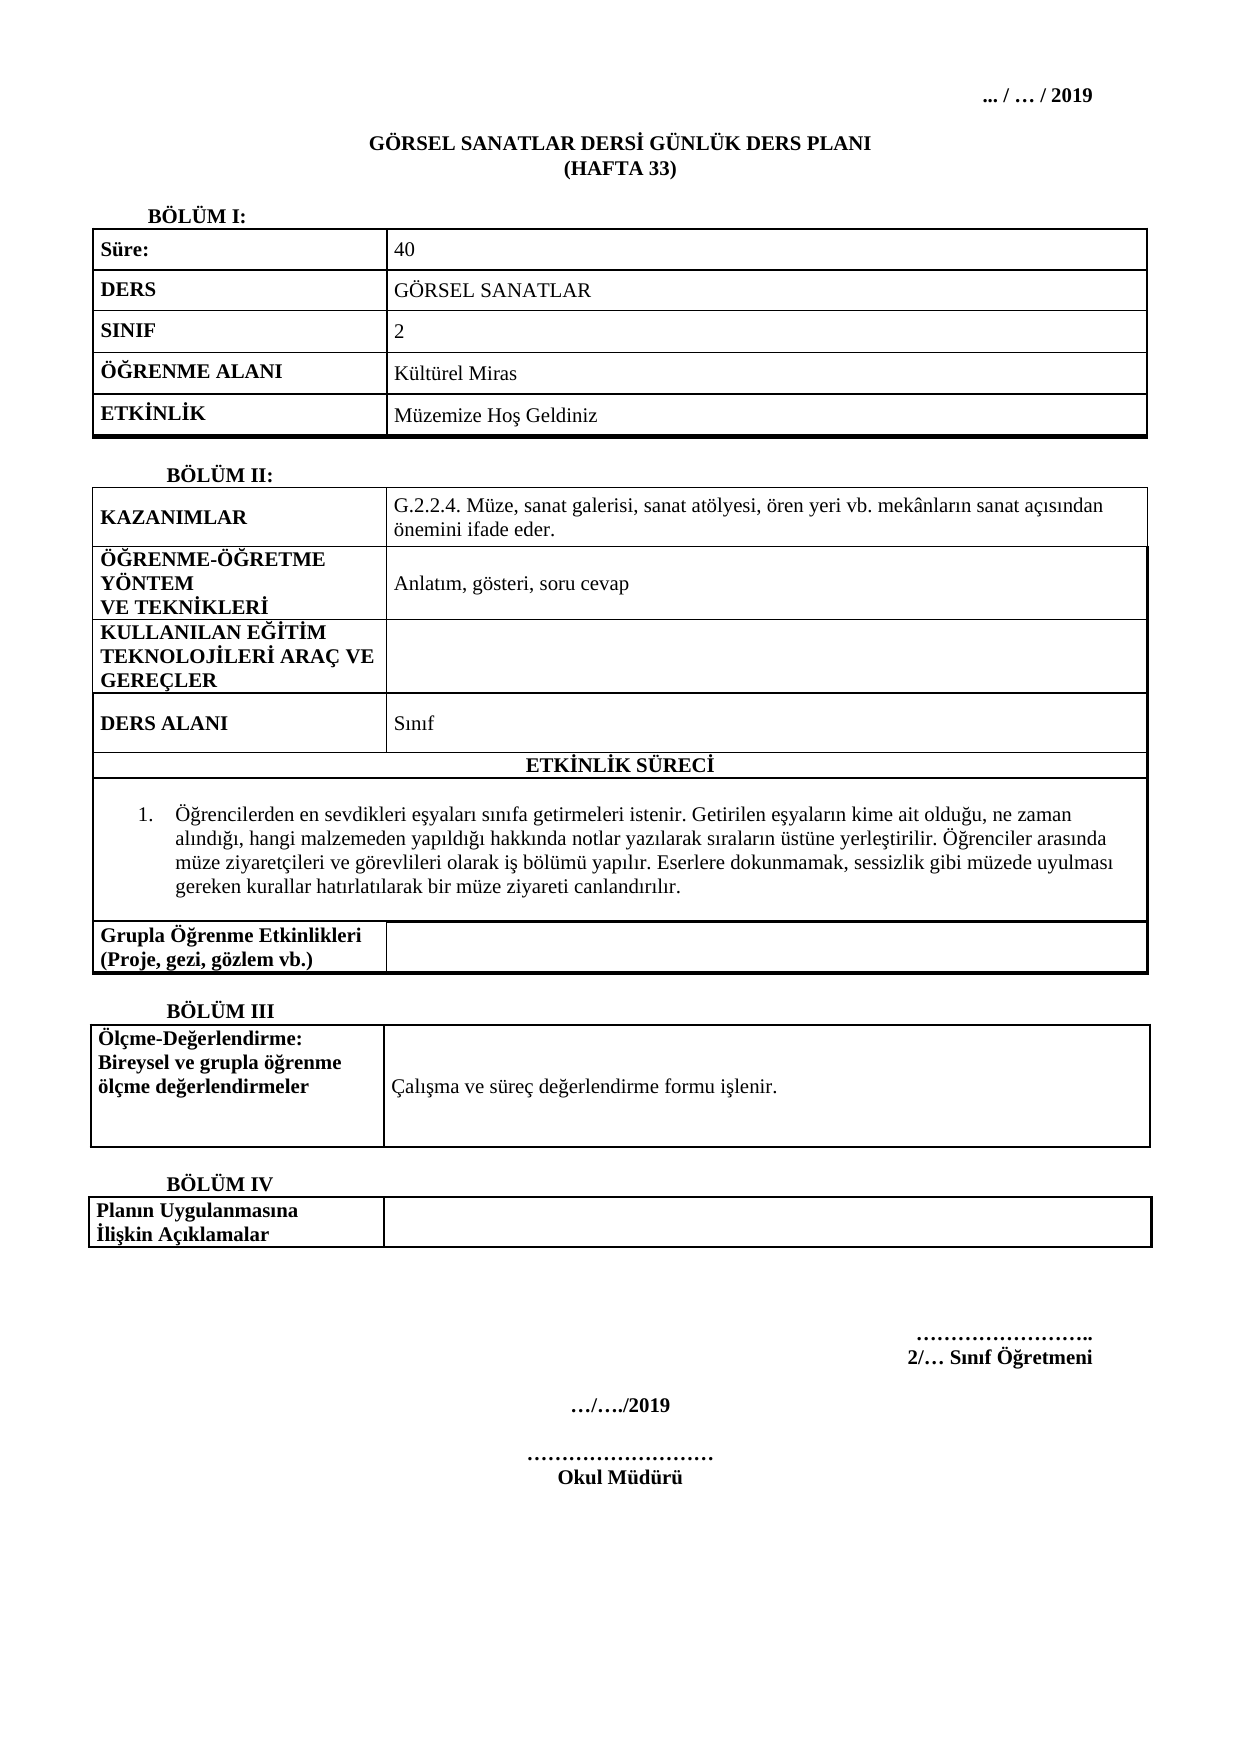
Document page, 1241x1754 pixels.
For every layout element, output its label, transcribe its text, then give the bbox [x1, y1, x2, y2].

table_cell KULLANILAN EĞİTİM TEKNOLOJİLERİ ARAÇ VE GEREÇLER [93, 620, 386, 692]
text 2/… Sınıf Öğretmeni [148, 1344, 1093, 1369]
table_cell ÖĞRENME ALANI [94, 353, 386, 393]
text …………………….. [148, 1321, 1093, 1344]
table_header G.2.2.4. Müze, sanat galerisi, sanat atölyesi, ören yeri vb. mekânların sanat açısından önemini ifade eder. [387, 488, 1147, 546]
text ... / … / 2019 [148, 83, 1093, 107]
text BÖLÜM II: [148, 463, 1093, 487]
table_header Planın Uygulanmasına İlişkin Açıklamalar [90, 1198, 383, 1246]
table_cell GÖRSEL SANATLAR [388, 271, 1146, 310]
text ……………………… [148, 1441, 1093, 1465]
table_header [385, 1198, 1150, 1246]
table_cell Grupla Öğrenme Etkinlikleri (Proje, gezi, gözlem vb.) [94, 922, 386, 971]
subtitle BÖLÜM IV [148, 1172, 1093, 1196]
table_cell ETKİNLİK [94, 395, 386, 434]
text BÖLÜM I: [148, 203, 1093, 228]
table_header KAZANIMLAR [93, 488, 386, 546]
table_cell [387, 923, 1146, 971]
table_cell [387, 620, 1146, 692]
subtitle BÖLÜM III [148, 999, 1093, 1023]
table_cell DERS ALANI [94, 694, 386, 752]
table_cell DERS [94, 271, 386, 310]
text GÖRSEL SANATLAR DERSİ GÜNLÜK DERS PLANI [148, 131, 1093, 155]
text Okul Müdürü [148, 1465, 1093, 1489]
table_cell SINIF [94, 311, 386, 352]
table_cell 2 [388, 311, 1146, 352]
table_header Süre: [94, 230, 386, 269]
table_cell Öğrencilerden en sevdikleri eşyaları sınıfa getirmeleri istenir. Getirilen eşyaların kime ait olduğu, ne zaman alındığı, hangi malzemeden yapıldığı hakkında notlar yazılarak sıraların üstüne yerleştirilir. Öğrenciler arasında müze ziyaretçileri ve görevlileri olarak iş bölümü yapılır. Eserlere dokunmamak, sessizlik gibi müzede uyulması gereken kurallar hatırlatılarak bir müze ziyareti canlandırılır. [94, 779, 1146, 920]
table_cell ÖĞRENME-ÖĞRETME YÖNTEM VE TEKNİKLERİ [93, 547, 386, 619]
text …/…./2019 [148, 1393, 1093, 1417]
table_header 40 [388, 230, 1146, 269]
table_cell Müzemize Hoş Geldiniz [388, 395, 1146, 434]
table_cell ETKİNLİK SÜRECİ [94, 753, 1146, 777]
text (HAFTA 33) [148, 155, 1093, 179]
table_header Ölçme-Değerlendirme: Bireysel ve grupla öğrenme ölçme değerlendirmeler [92, 1026, 383, 1146]
table_header Çalışma ve süreç değerlendirme formu işlenir. [385, 1026, 1149, 1146]
table_cell Sınıf [387, 694, 1146, 752]
table_cell Kültürel Miras [388, 353, 1146, 393]
table_cell Anlatım, gösteri, soru cevap [387, 547, 1146, 619]
